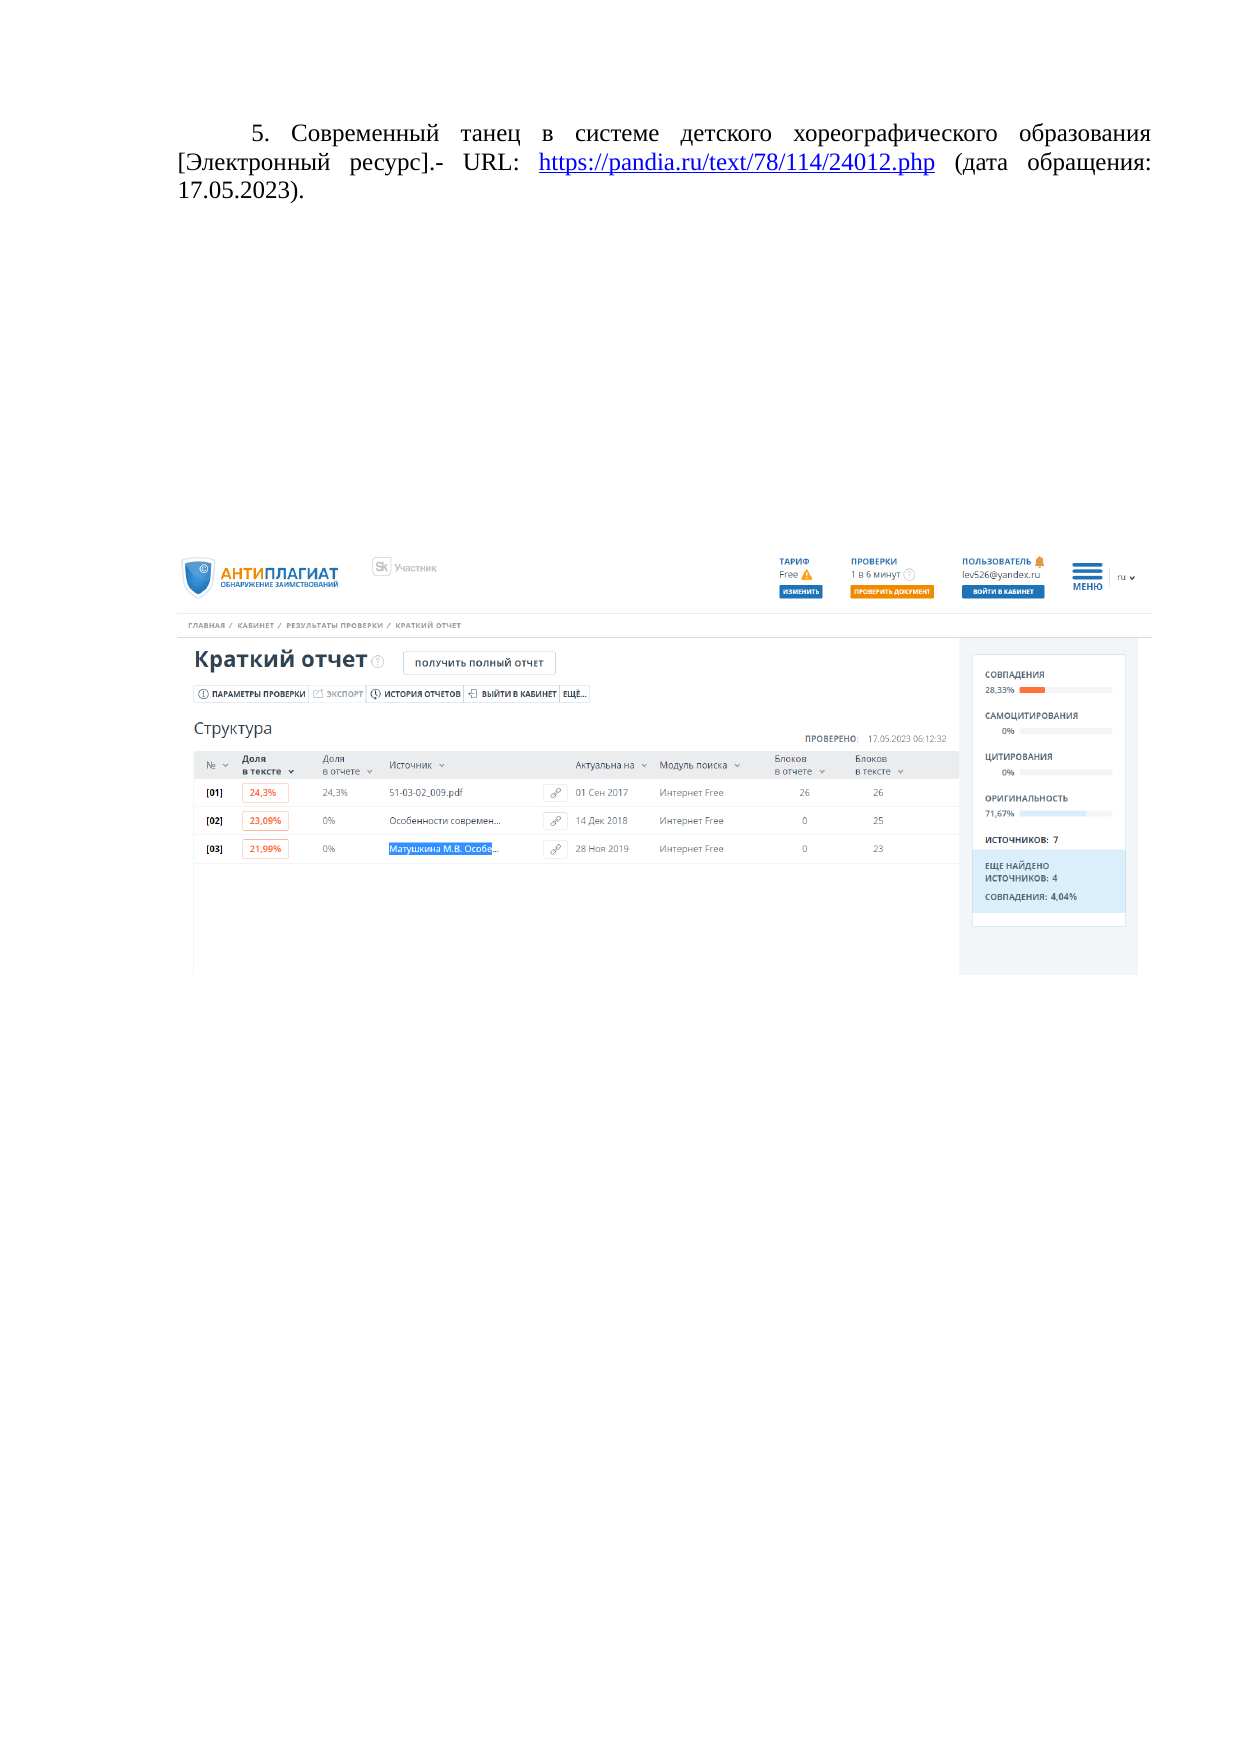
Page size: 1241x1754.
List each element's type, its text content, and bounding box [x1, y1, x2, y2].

picture [177, 556, 1152, 975]
subtitle 5. Современный танец в системе детского хореографического образования [Электронный ресурс].- URL: https://pandia.ru/text/78/114/24012.php (дата обращения: 17.05.2023). [177, 118, 1152, 204]
